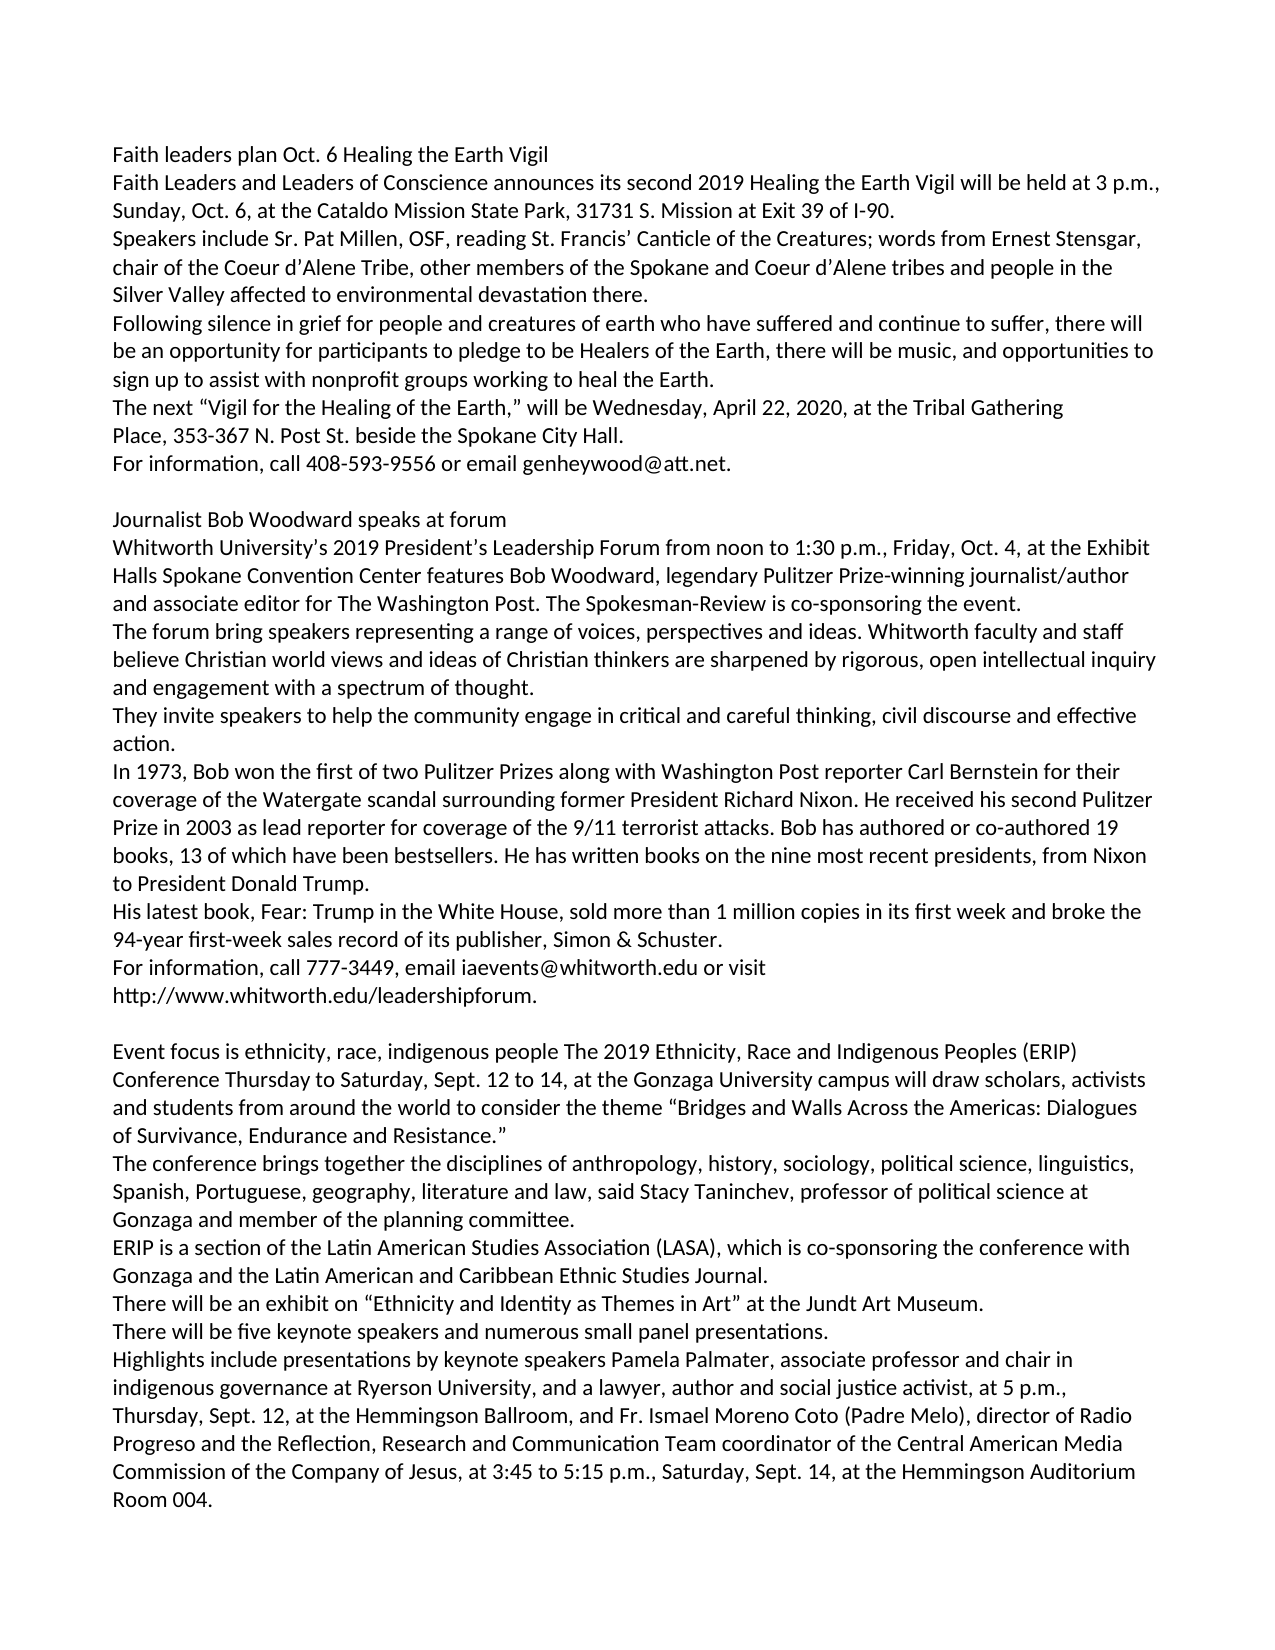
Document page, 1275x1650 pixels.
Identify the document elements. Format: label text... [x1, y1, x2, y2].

text Highlights include presentations by keynote speakers Pamela Palmater, associate professor and chair in indigenous governance at Ryerson University, and a lawyer, author and social justice activist, at 5 p.m., Thursday, Sept. 12, at the Hemmingson Ballroom, and Fr. Ismael Moreno Coto (Padre Melo), director of Radio Progreso and the Reflection, Research and Communication Team coordinator of the Central American Media Commission of the Company of Jesus, at 3:45 to 5:15 p.m., Saturday, Sept. 14, at the Hemmingson Auditorium Room 004. [112, 1345, 1162, 1513]
text Faith Leaders and Leaders of Conscience announces its second 2019 Healing the Earth Vigil will be held at 3 p.m., Sunday, Oct. 6, at the Cataldo Mission State Park, 31731 S. Mission at Exit 39 of I-90. [112, 168, 1162, 224]
text Following silence in grief for people and creatures of earth who have suffered and continue to suffer, there will be an opportunity for participants to pledge to be Healers of the Earth, there will be music, and opportunities to sign up to assist with nonprofit groups working to heal the Earth. [112, 309, 1162, 393]
text Event focus is ethnicity, race, indigenous people The 2019 Ethnicity, Race and Indigenous Peoples (ERIP) Conference Thursday to Saturday, Sept. 12 to 14, at the Gonzaga University campus will draw scholars, activists and students from around the world to consider the theme “Bridges and Walls Across the Americas: Dialogues of Survivance, Endurance and Resistance.” [112, 1037, 1162, 1149]
text His latest book, Fear: Trump in the White House, sold more than 1 million copies in its first week and broke the 94-year first-week sales record of its publisher, Simon & Schuster. [112, 897, 1162, 953]
text In 1973, Bob won the first of two Pulitzer Prizes along with Washington Post reporter Carl Bernstein for their coverage of the Watergate scandal surrounding former President Richard Nixon. He received his second Pulitzer Prize in 2003 as lead reporter for coverage of the 9/11 terrorist attacks. Bob has authored or co-authored 19 books, 13 of which have been bestsellers. He has written books on the nine most recent presidents, from Nixon to President Donald Trump. [112, 757, 1162, 897]
text There will be five keynote speakers and numerous small panel presentations. [112, 1317, 1162, 1345]
text For information, call 408-593-9556 or email genheywood@att.net. [112, 449, 1162, 477]
text Faith leaders plan Oct. 6 Healing the Earth Vigil [112, 141, 1162, 168]
text For information, call 777-3449, email iaevents@whitworth.edu or visit http://www.whitworth.edu/leadershipforum. [112, 953, 1162, 1009]
text ERIP is a section of the Latin American Studies Association (LASA), which is co-sponsoring the conference with Gonzaga and the Latin American and Caribbean Ethnic Studies Journal. [112, 1233, 1162, 1289]
text They invite speakers to help the community engage in critical and careful thinking, civil discourse and effective action. [112, 701, 1162, 757]
text Journalist Bob Woodward speaks at forum [112, 505, 1162, 533]
text The conference brings together the disciplines of anthropology, history, sociology, political science, linguistics, Spanish, Portuguese, geography, literature and law, said Stacy Taninchev, professor of political science at Gonzaga and member of the planning committee. [112, 1149, 1162, 1233]
text The forum bring speakers representing a range of voices, perspectives and ideas. Whitworth faculty and staff believe Christian world views and ideas of Christian thinkers are sharpened by rigorous, open intellectual inquiry and engagement with a spectrum of thought. [112, 617, 1162, 701]
text Speakers include Sr. Pat Millen, OSF, reading St. Francis’ Canticle of the Creatures; words from Ernest Stensgar, chair of the Coeur d’Alene Tribe, other members of the Spokane and Coeur d’Alene tribes and people in the Silver Valley affected to environmental devastation there. [112, 224, 1162, 309]
text The next “Vigil for the Healing of the Earth,” will be Wednesday, April 22, 2020, at the Tribal Gathering Place, 353-367 N. Post St. beside the Spokane City Hall. [112, 393, 1162, 449]
text Whitworth University’s 2019 President’s Leadership Forum from noon to 1:30 p.m., Friday, Oct. 4, at the Exhibit Halls Spokane Convention Center features Bob Woodward, legendary Pulitzer Prize-winning journalist/author and associate editor for The Washington Post. The Spokesman-Review is co-sponsoring the event. [112, 533, 1162, 617]
text There will be an exhibit on “Ethnicity and Identity as Themes in Art” at the Jundt Art Museum. [112, 1289, 1162, 1317]
